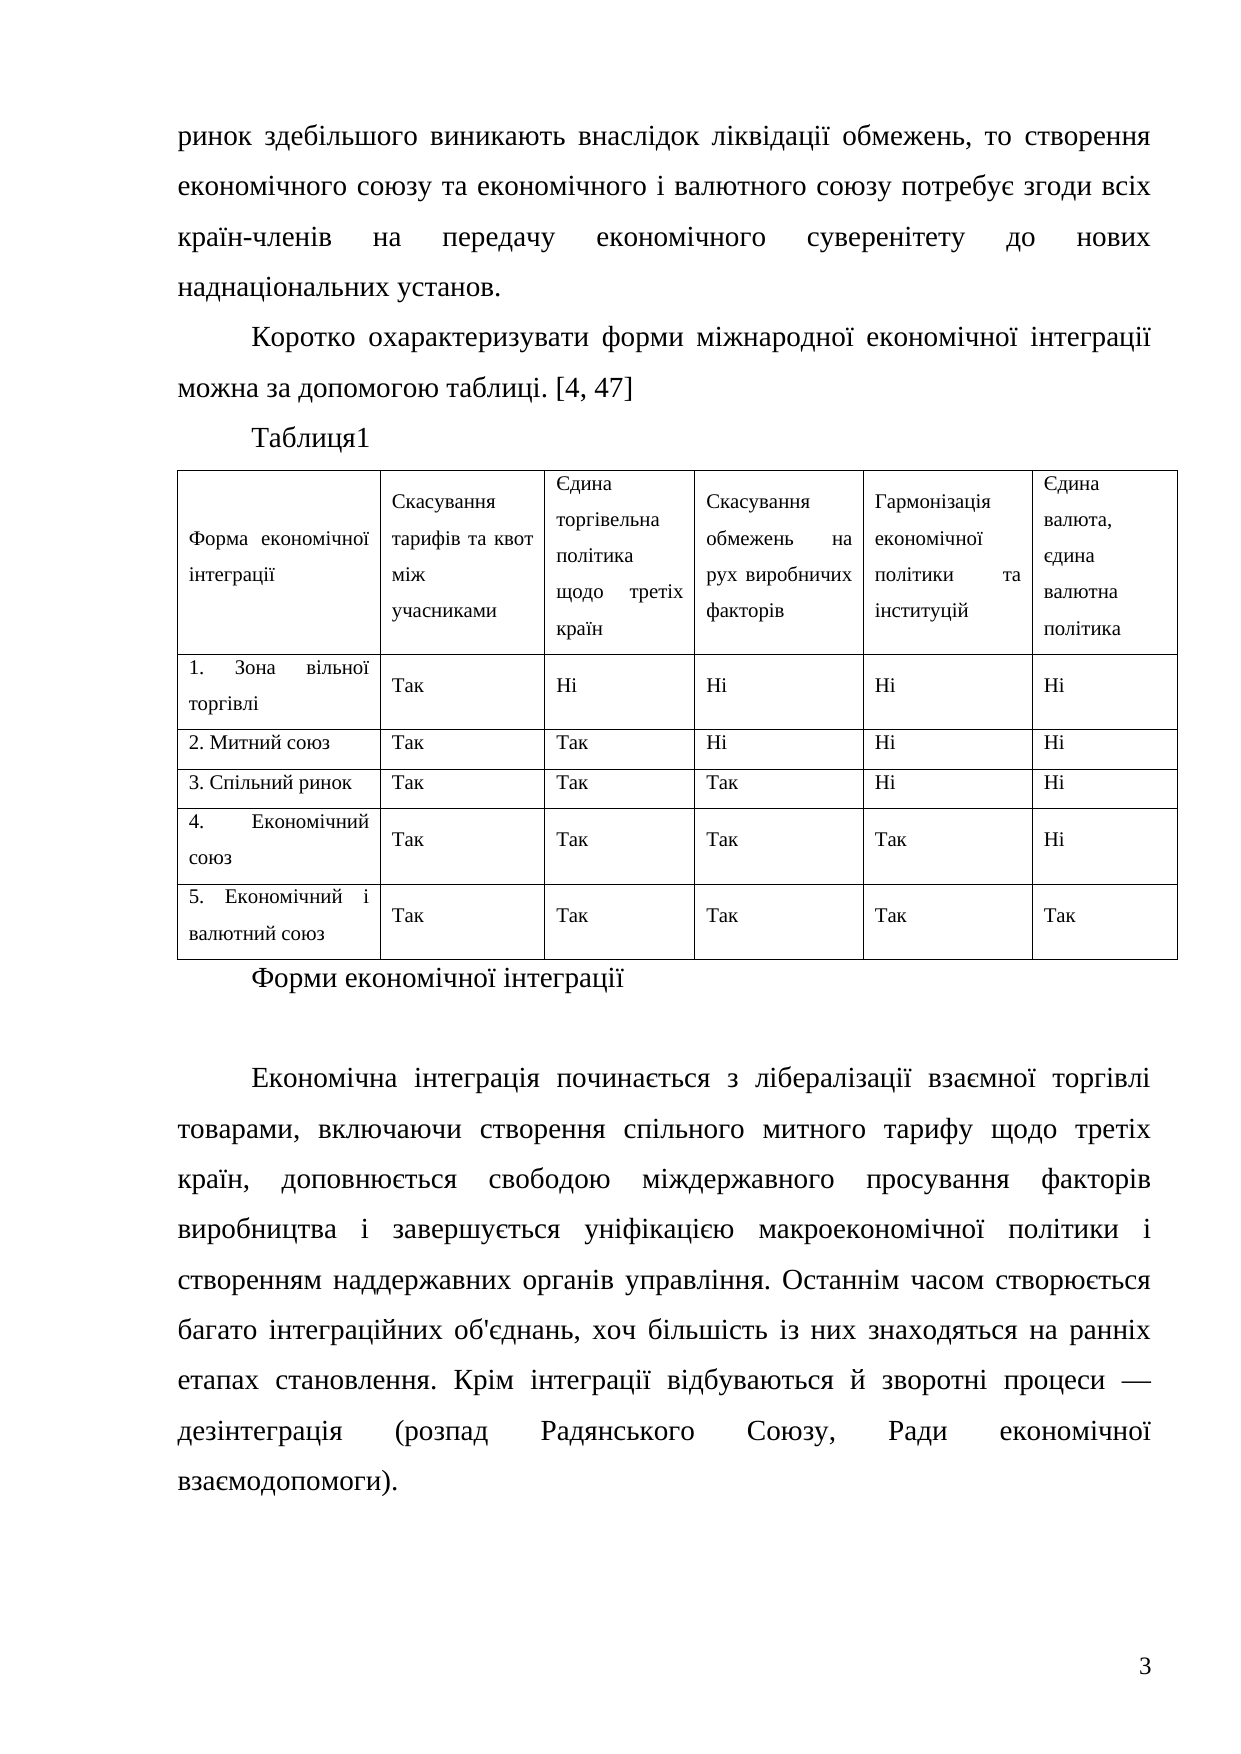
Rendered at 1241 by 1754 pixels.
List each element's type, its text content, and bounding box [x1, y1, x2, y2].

table_cell Ні [1033, 730, 1177, 769]
text Таблиця1 [177, 420, 1152, 453]
table_cell Так [381, 770, 544, 808]
table_cell Так [381, 730, 544, 769]
table_cell Так [545, 770, 694, 808]
table_cell Так [695, 809, 863, 883]
table_cell Ні [864, 770, 1032, 808]
table_cell 1. Зона вільної торгівлі [178, 655, 380, 729]
table_cell 3. Спільний ринок [178, 770, 380, 808]
table_header Гармонізація економічної політики та інституцій [864, 471, 1032, 654]
table_cell Так [381, 655, 544, 729]
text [177, 118, 1152, 303]
table_cell Ні [1033, 655, 1177, 729]
table_header Скасування обмежень на рух виробничих факторів [695, 471, 863, 654]
text Форми економічної інтеграції [177, 960, 1152, 993]
table_cell Так [695, 885, 863, 959]
table_cell Так [695, 770, 863, 808]
table_cell Ні [695, 655, 863, 729]
table_cell Так [545, 809, 694, 883]
table_cell 2. Митний союз [178, 730, 380, 769]
table_cell 4. Економічний союз [178, 809, 380, 883]
table_cell 5. Економічний і валютний союз [178, 885, 380, 959]
table_cell Ні [545, 655, 694, 729]
table_cell Ні [1033, 770, 1177, 808]
table_header Єдина валюта, єдина валютна політика [1033, 471, 1177, 654]
text Економічна інтеграція починається з лібералізації взаємної торгівлі товарами, включаючи створення спільного митного тарифу щодо третіх країн, доповнюється свободою міждержавного просування факторів виробництва і завершується уніфікацією макроекономічної політики і створенням наддержавних органів управління. Останнім часом створюється багато інтеграційних об'єднань, хоч більшість із них знаходяться на ранніх етапах становлення. Крім інтеграції відбуваються й зворотні процеси — дезінтеграція (розпад Радянського Союзу, Ради економічної взаємодопомоги). [177, 1061, 1152, 1497]
text Коротко охарактеризувати форми міжнародної економічної інтеграції можна за допомогою таблиці. [4, 47] [177, 319, 1152, 403]
table_cell Так [864, 885, 1032, 959]
table_cell Так [381, 809, 544, 883]
table_cell Так [545, 885, 694, 959]
table_cell Так [381, 885, 544, 959]
table_cell Ні [864, 730, 1032, 769]
table_header Скасування тарифів та квот між учасниками [381, 471, 544, 654]
table_cell Так [864, 809, 1032, 883]
table_header Форма економічної інтеграції [178, 471, 380, 654]
table_header Єдина торгівельна політика щодо третіх країн [545, 471, 694, 654]
table_cell Ні [1033, 809, 1177, 883]
table_cell Так [1033, 885, 1177, 959]
table_cell Ні [864, 655, 1032, 729]
table_cell Так [545, 730, 694, 769]
table_cell Ні [695, 730, 863, 769]
